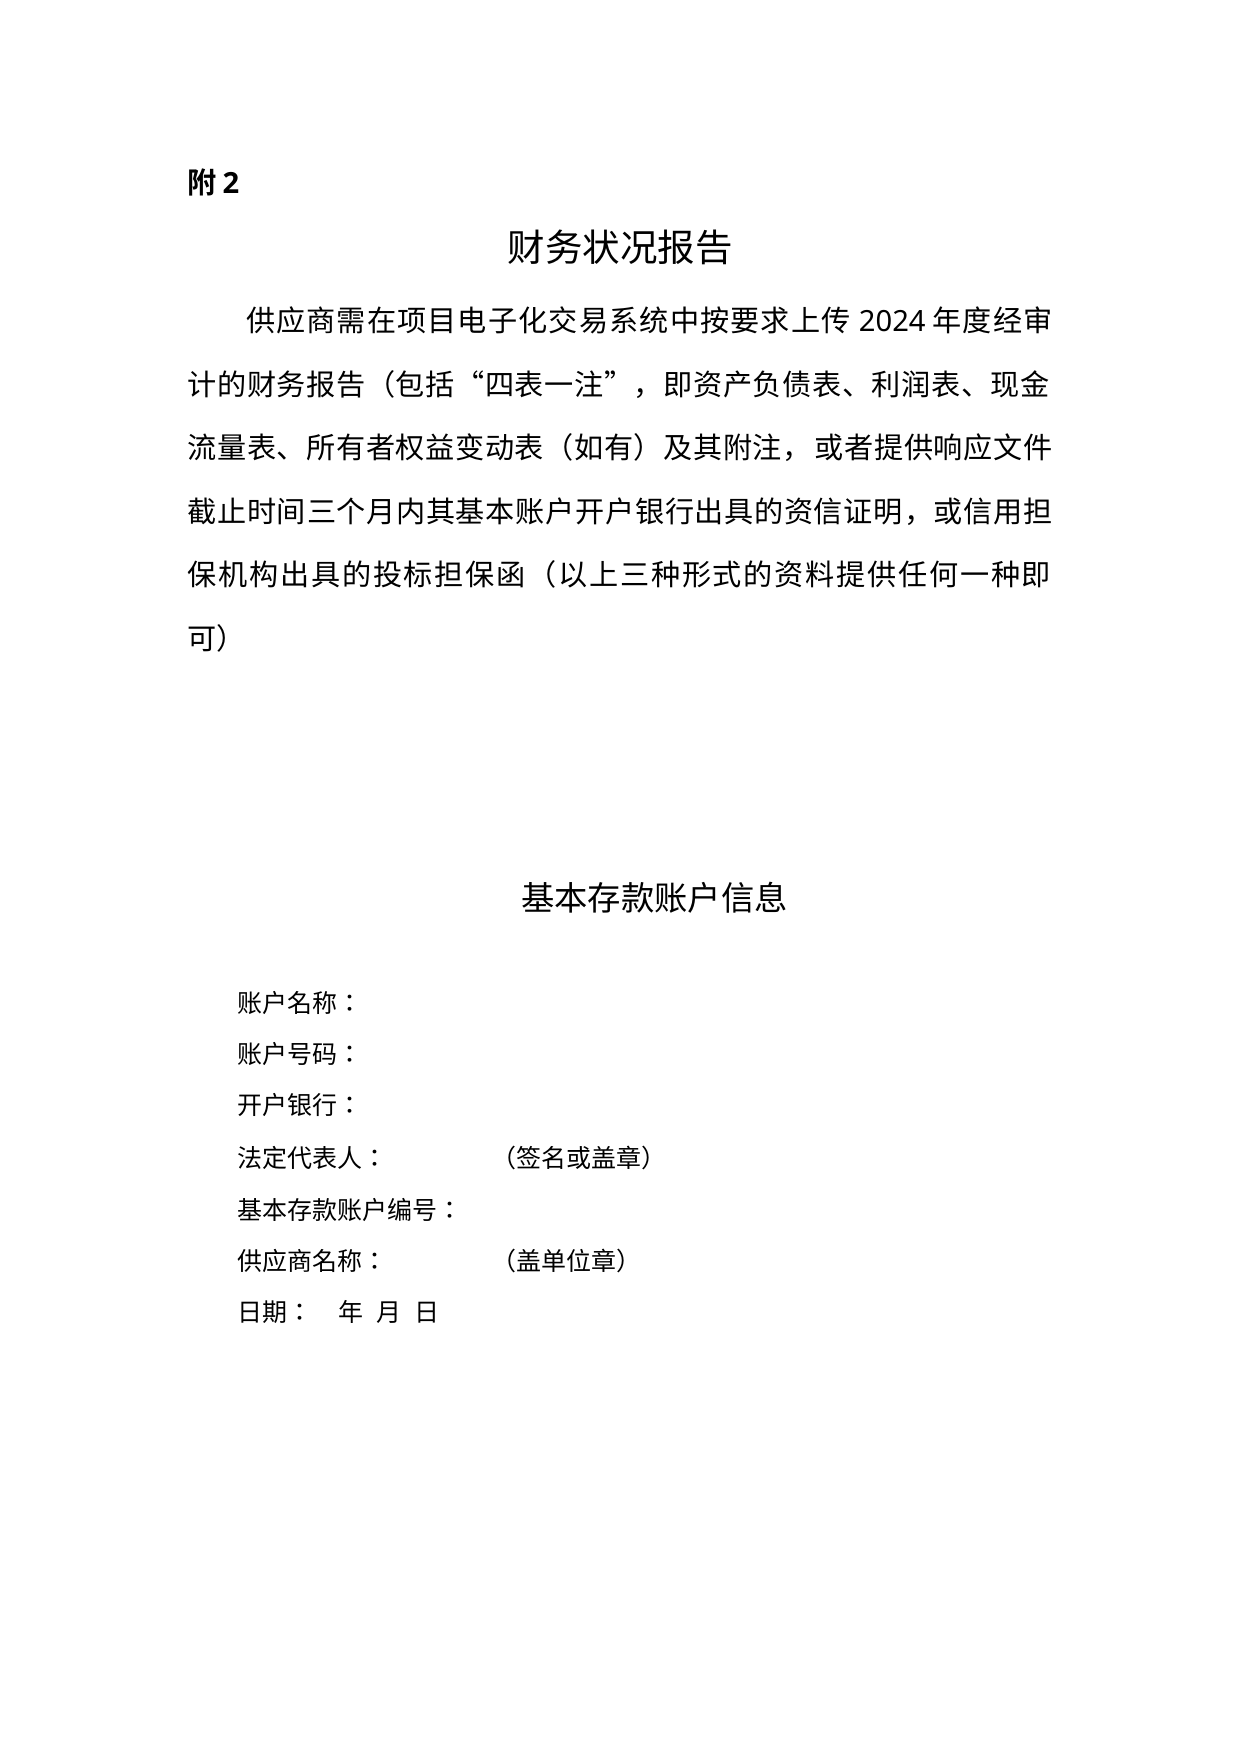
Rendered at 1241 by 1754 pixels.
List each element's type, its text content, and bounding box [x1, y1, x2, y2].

text 供应商需在项目电子化交易系统中按要求上传2024年度经审计的财务报告（包括“四表一注”，即资产负债表、利润表、现金流量表、所有者权益变动表（如有）及其附注，或者提供响应文件截止时间三个月内其基本账户开户银行出具的资信证明，或信用担保机构出具的投标担保函（以上三种形式的资料提供任何一种即可） [187, 298, 1053, 658]
text 账户号码： [187, 1036, 1053, 1070]
text 财务状况报告 [187, 221, 1053, 272]
text 基本存款账户信息 [187, 874, 1053, 920]
text 法定代表人： （签名或盖章） [187, 1138, 1053, 1174]
text 基本存款账户编号： [187, 1193, 1053, 1227]
text 附2 [187, 162, 1053, 202]
text 开户银行： [187, 1087, 1053, 1121]
text 供应商名称： （盖单位章） [187, 1244, 1053, 1278]
text 账户名称： [187, 985, 1053, 1019]
text 日期： 年 月 日 [187, 1295, 1053, 1329]
